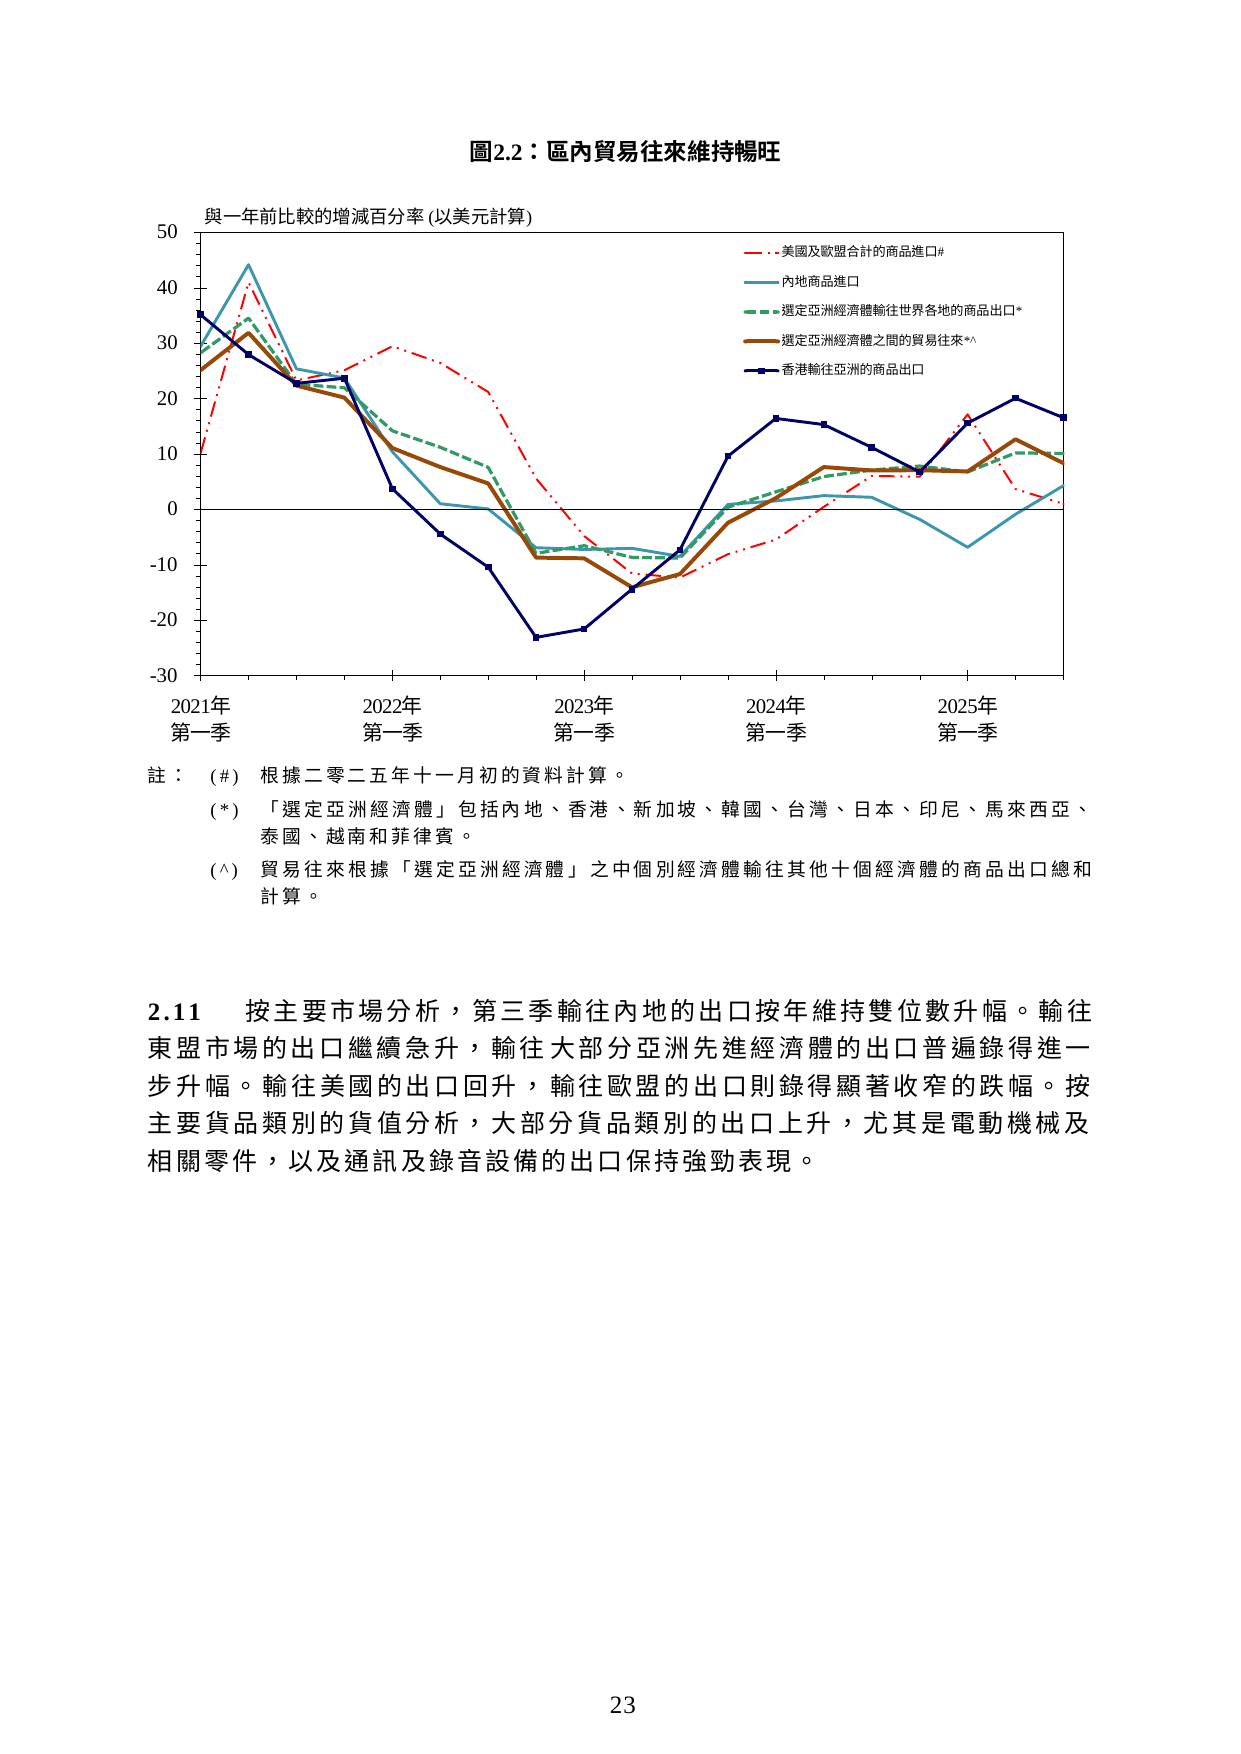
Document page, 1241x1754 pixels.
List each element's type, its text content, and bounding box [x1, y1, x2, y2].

text (*) 「選定亞洲經濟體」包括內地、香港、新加坡、韓國、台灣、日本、印尼、馬來西亞、泰國、越南和菲律賓。 [148, 794, 1092, 848]
text 註： (#) 根據二零二五年十一月初的資料計算。 [148, 761, 1092, 788]
text (^) 貿易往來根據「選定亞洲經濟體」之中個別經濟體輸往其他十個經濟體的商品出口總和計算。 [148, 855, 1092, 909]
text 2.11 按主要市場分析，第三季輸往內地的出口按年維持雙位數升幅。輸往東盟市場的出口繼續急升，輸往大部分亞洲先進經濟體的出口普遍錄得進一步升幅。輸往美國的出口回升，輸往歐盟的出口則錄得顯著收窄的跌幅。按主要貨品類別的貨值分析，大部分貨品類別的出口上升，尤其是電動機械及相關零件，以及通訊及錄音設備的出口保持強勁表現。 [148, 990, 1092, 1178]
